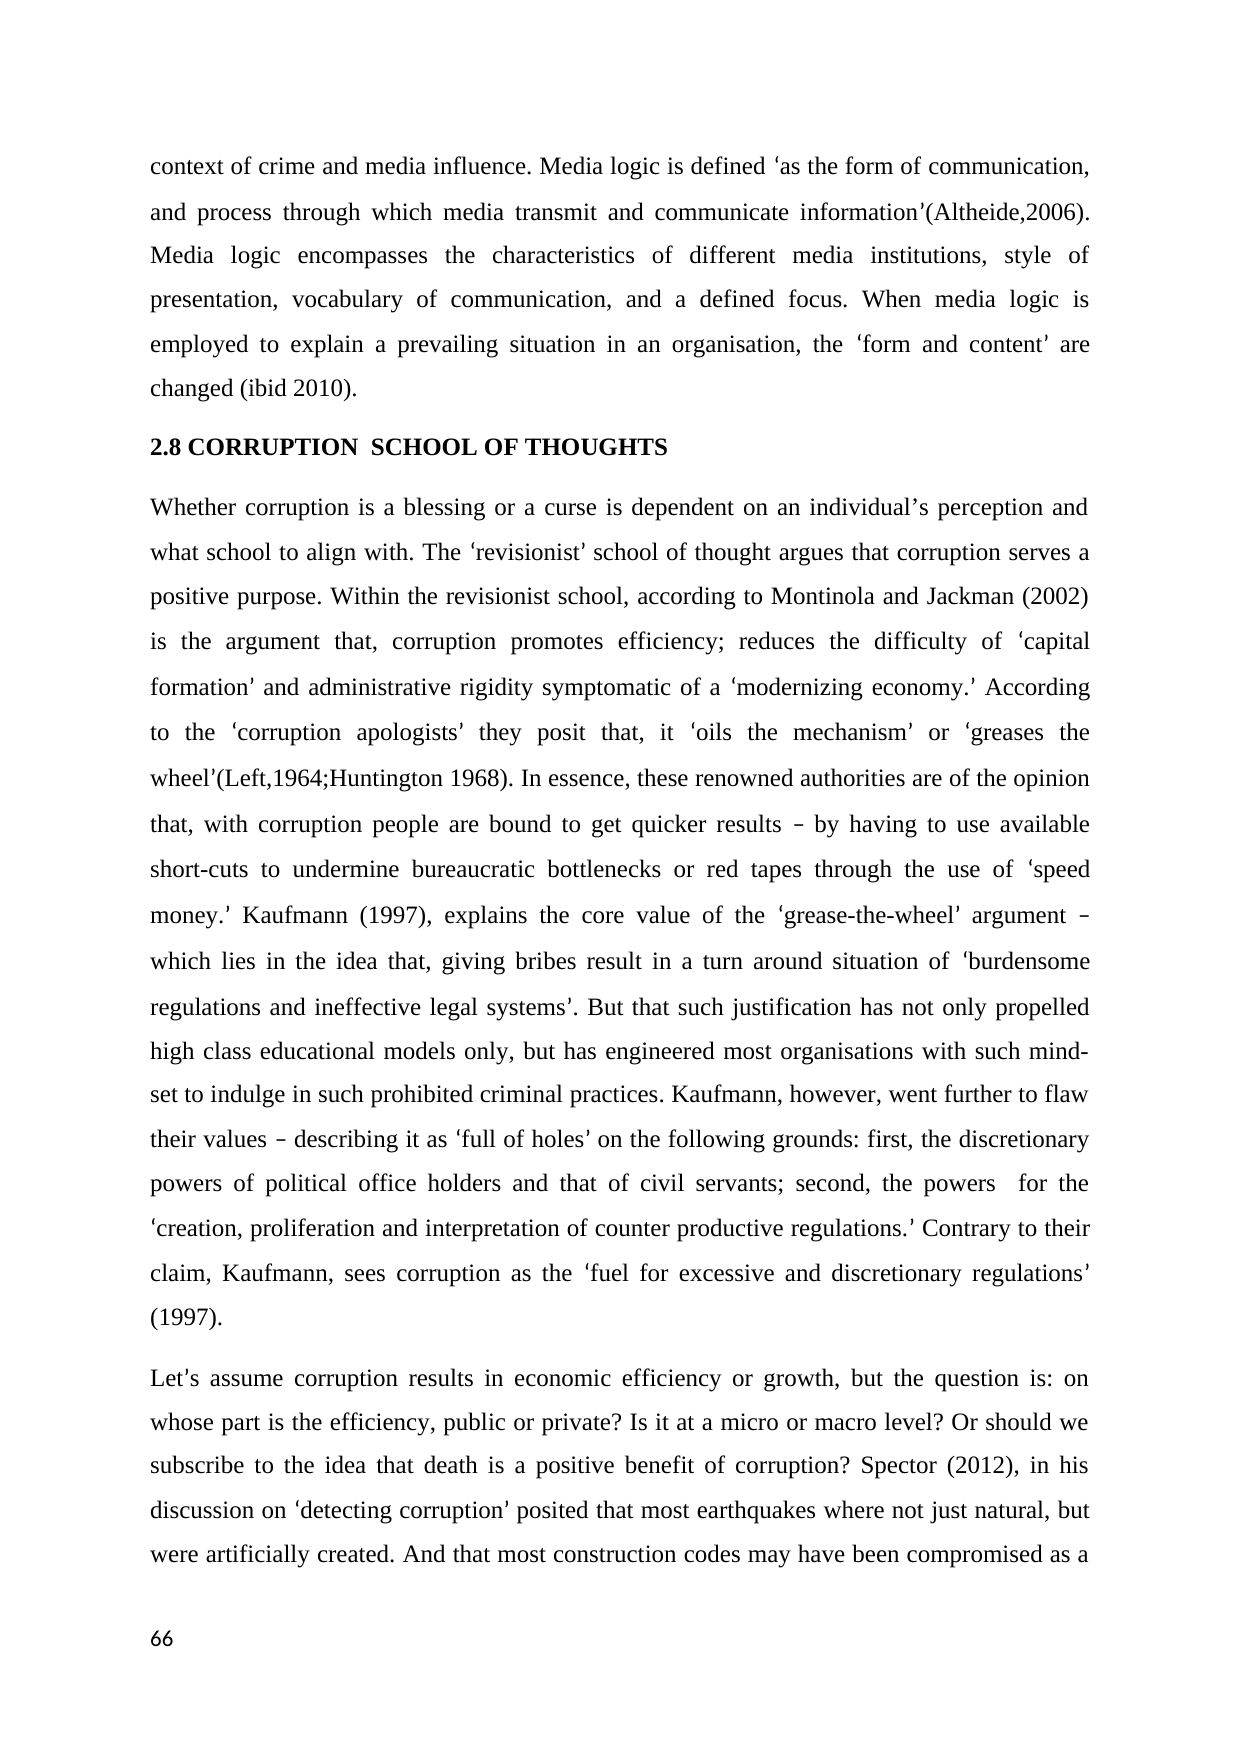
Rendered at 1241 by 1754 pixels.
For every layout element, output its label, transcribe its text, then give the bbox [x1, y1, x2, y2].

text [150, 1362, 1090, 1568]
text Whether corruption is a blessing or a curse is dependent on an individual’s perception and what school to align with. The ‘revisionist’ school of thought argues that corruption serves a positive purpose. Within the revisionist school, according to Montinola and Jackman (2002) is the argument that, corruption promotes efficiency; reduces the difficulty of ‘capital formation’ and administrative rigidity symptomatic of a ‘modernizing economy.’ According to the ‘corruption apologists’ they posit that, it ‘oils the mechanism’ or ‘greases the wheel’(Left,1964;Huntington 1968). In essence, these renowned authorities are of the opinion that, with corruption people are bound to get quicker results – by having to use available short-cuts to undermine bureaucratic bottlenecks or red tapes through the use of ‘speed money.’ Kaufmann (1997), explains the core value of the ‘grease-the-wheel’ argument – which lies in the idea that, giving bribes result in a turn around situation of ‘burdensome regulations and ineffective legal systems’. But that such justification has not only propelled high class educational models only, but has engineered most organisations with such mind-set to indulge in such prohibited criminal practices. Kaufmann, however, went further to flaw their values – describing it as ‘full of holes’ on the following grounds: first, the discretionary powers of political office holders and that of civil servants; second, the powers for the ‘creation, proliferation and interpretation of counter productive regulations.’ Contrary to their claim, Kaufmann, sees corruption as the ‘fuel for excessive and discretionary regulations’ (1997). [150, 492, 1090, 1331]
subtitle 2.8 CORRUPTION SCHOOL OF THOUGHTS [150, 432, 1090, 461]
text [150, 150, 1090, 401]
